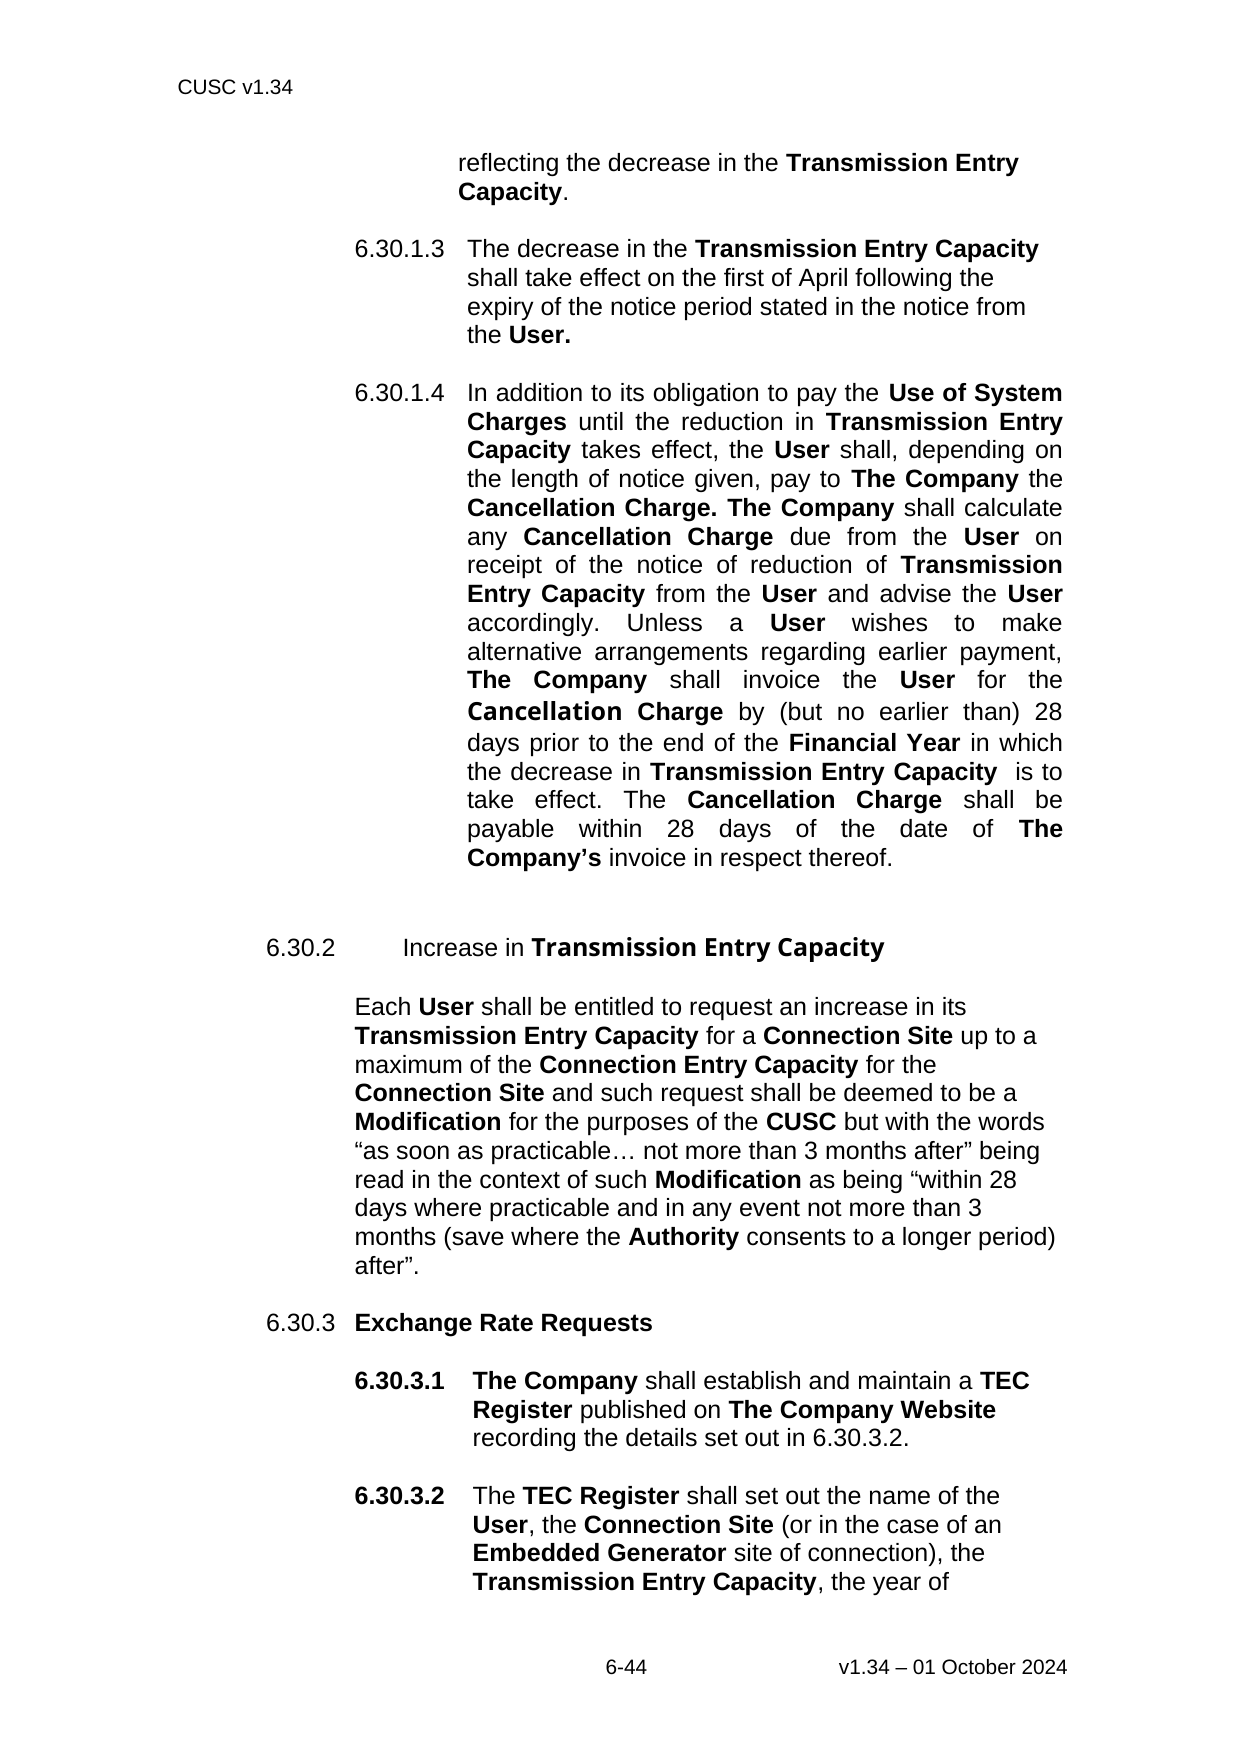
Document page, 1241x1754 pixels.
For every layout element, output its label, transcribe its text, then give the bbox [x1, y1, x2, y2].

list The decrease in the Transmission Entry Capacity shall take effect on the first of April following the expiry of the notice period stated in the notice from the User. [354, 234, 1063, 349]
text 6.30.3 Exchange Rate Requests [266, 1308, 1063, 1337]
text Each User shall be entitled to request an increase in its Transmission Entry Capacity for a Connection Site up to a maximum of the Connection Entry Capacity for the Connection Site and such request shall be deemed to be a Modification for the purposes of the CUSC but with the words “as soon as practicable… not more than 3 months after” being read in the context of such Modification as being “within 28 days where practicable and in any event not more than 3 months (save where the Authority consents to a longer period) after”. [354, 992, 1063, 1279]
list In addition to its obligation to pay the Use of System Charges until the reduction in Transmission Entry Capacity takes effect, the User shall, depending on the length of notice given, pay to The Company the Cancellation Charge. The Company shall calculate any Cancellation Charge due from the User on receipt of the notice of reduction of Transmission Entry Capacity from the User and advise the User accordingly. Unless a User wishes to make alternative arrangements regarding earlier payment, The Company shall invoice the User for the Cancellation Charge by (but no earlier than) 28 days prior to the end of the Financial Year in which the decrease in Transmission Entry Capacity is to take effect. The Cancellation Charge shall be payable within 28 days of the date of The Company’s invoice in respect thereof. [354, 378, 1063, 872]
text 6.30.3.1 The Company shall establish and maintain a TEC Register published on The Company Website recording the details set out in 6.30.3.2. [354, 1366, 1063, 1452]
text 6.30.2 Increase in Transmission Entry Capacity [266, 929, 1063, 963]
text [354, 148, 1063, 205]
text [354, 1481, 1063, 1596]
